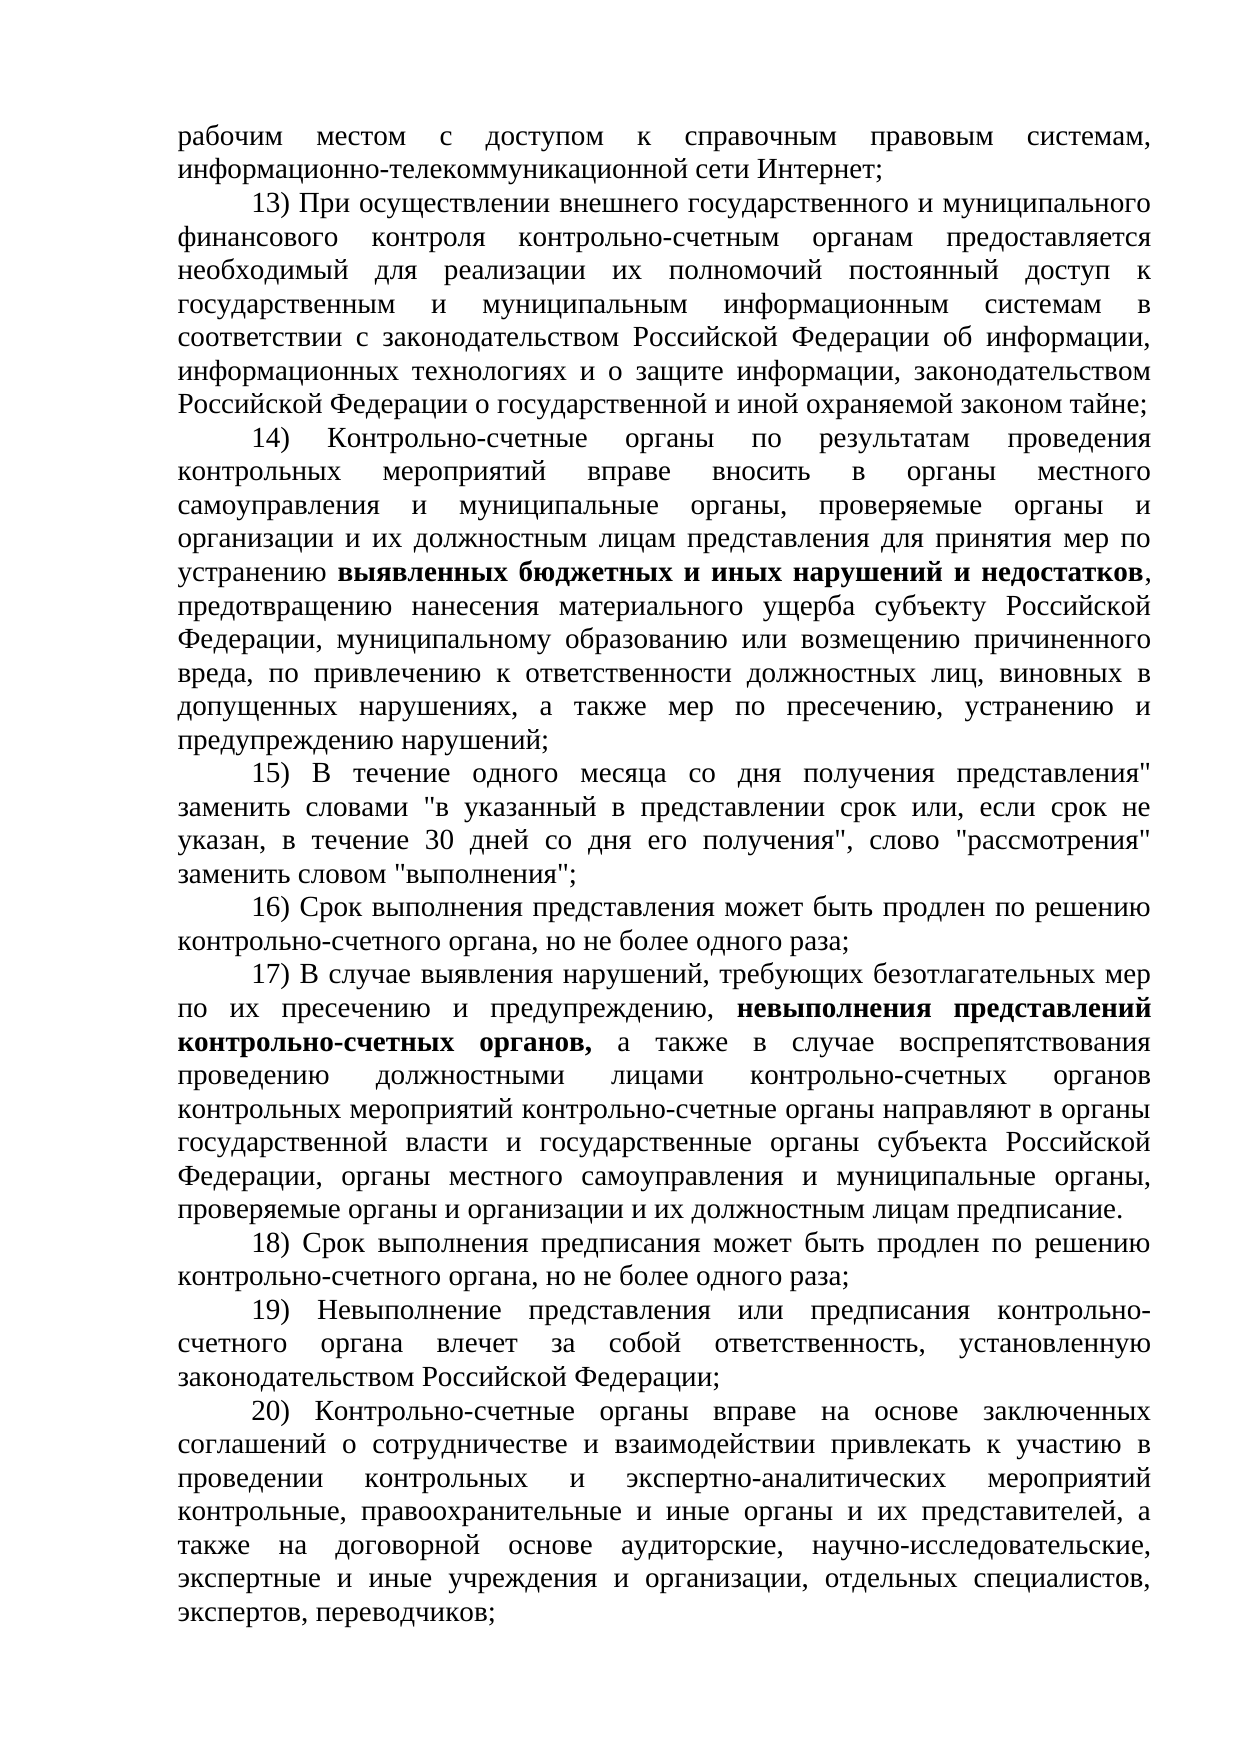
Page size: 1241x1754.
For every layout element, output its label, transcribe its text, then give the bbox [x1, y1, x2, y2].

text 18) Срок выполнения предписания может быть продлен по решению контрольно-счетного органа, но не более одного раза; [177, 1225, 1152, 1292]
text 14) Контрольно-счетные органы по результатам проведения контрольных мероприятий вправе вносить в органы местного самоуправления и муниципальные органы, проверяемые органы и организации и их должностным лицам представления для принятия мер по устранению выявленных бюджетных и иных нарушений и недостатков, предотвращению нанесения материального ущерба субъекту Российской Федерации, муниципальному образованию или возмещению причиненного вреда, по привлечению к ответственности должностных лиц, виновных в допущенных нарушениях, а также мер по пресечению, устранению и предупреждению нарушений; [177, 420, 1152, 755]
text 13) При осуществлении внешнего государственного и муниципального финансового контроля контрольно-счетным органам предоставляется необходимый для реализации их полномочий постоянный доступ к государственным и муниципальным информационным системам в соответствии с законодательством Российской Федерации об информации, информационных технологиях и о защите информации, законодательством Российской Федерации о государственной и иной охраняемой законом тайне; [177, 185, 1152, 420]
text 19) Невыполнение представления или предписания контрольно-счетного органа влечет за собой ответственность, установленную законодательством Российской Федерации; [177, 1292, 1152, 1393]
text 16) Срок выполнения представления может быть продлен по решению контрольно-счетного органа, но не более одного раза; [177, 889, 1152, 957]
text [177, 118, 1152, 185]
text 15) В течение одного месяца со дня получения представления" заменить словами "в указанный в представлении срок или, если срок не указан, в течение 30 дней со дня его получения", слово "рассмотрения" заменить словом "выполнения"; [177, 755, 1152, 889]
text 17) В случае выявления нарушений, требующих безотлагательных мер по их пресечению и предупреждению, невыполнения представлений контрольно-счетных органов, а также в случае воспрепятствования проведению должностными лицами контрольно-счетных органов контрольных мероприятий контрольно-счетные органы направляют в органы государственной власти и государственные органы субъекта Российской Федерации, органы местного самоуправления и муниципальные органы, проверяемые органы и организации и их должностным лицам предписание. [177, 957, 1152, 1225]
text 20) Контрольно-счетные органы вправе на основе заключенных соглашений о сотрудничестве и взаимодействии привлекать к участию в проведении контрольных и экспертно-аналитических мероприятий контрольные, правоохранительные и иные органы и их представителей, а также на договорной основе аудиторские, научно-исследовательские, экспертные и иные учреждения и организации, отдельных специалистов, экспертов, переводчиков; [177, 1393, 1152, 1627]
